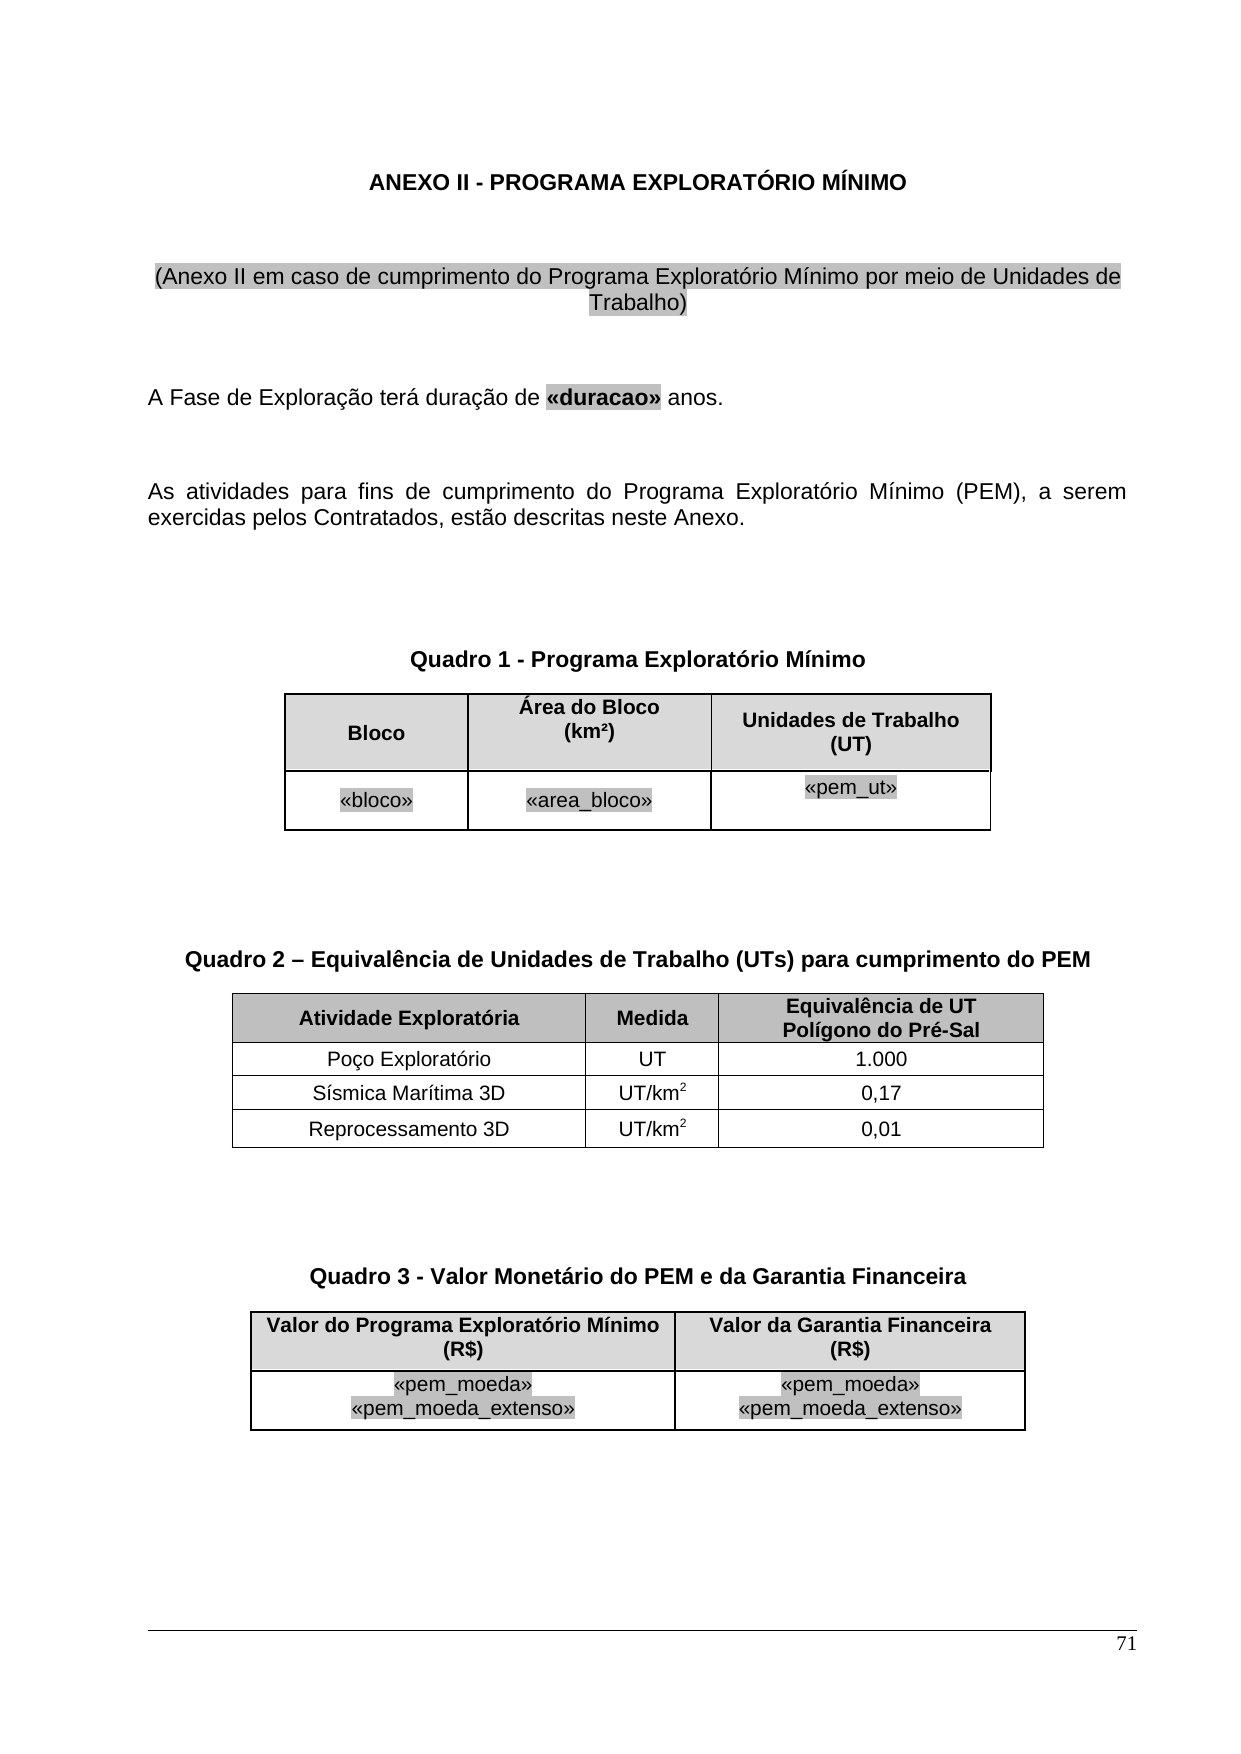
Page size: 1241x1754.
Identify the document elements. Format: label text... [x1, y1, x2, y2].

table_cell 1.000 [719, 1043, 1043, 1075]
text As atividades para fins de cumprimento do Programa Exploratório Mínimo (PEM), a serem exercidas pelos Contratados, estão descritas neste Anexo. [148, 478, 1128, 531]
table_cell UT [586, 1043, 718, 1075]
table_header Medida [586, 994, 718, 1042]
table_cell «bloco» [286, 772, 467, 828]
text ANEXO II - Programa Exploratório Mínimo [148, 168, 1128, 195]
table_cell «pem_moeda» «pem_moeda_extenso» [252, 1372, 674, 1429]
table_header Equivalência de UT Polígono do Pré-Sal [719, 994, 1043, 1042]
text A Fase de Exploração terá duração de «duracao» anos. [148, 384, 546, 410]
text Quadro 3 - Valor Monetário do PEM e da Garantia Financeira [148, 1263, 1128, 1290]
table_header Atividade Exploratória [233, 994, 585, 1042]
text (Anexo II em caso de cumprimento do Programa Exploratório Mínimo por meio de Unidades de Trabalho) [687, 263, 1128, 316]
table_header Valor da Garantia Financeira (R$) [676, 1313, 1024, 1369]
table_cell UT/km2 [586, 1110, 718, 1147]
table_cell «pem_ut» [712, 770, 990, 828]
table_cell Poço Exploratório [233, 1043, 585, 1075]
text (Anexo II em caso de cumprimento do Programa Exploratório Mínimo por meio de Unidades de Trabalho) [148, 263, 589, 316]
table_cell «pem_moeda» «pem_moeda_extenso» [676, 1372, 1024, 1429]
table_header Bloco [286, 695, 467, 769]
table_header Área do Bloco (km²) [469, 695, 711, 769]
table_cell Sísmica Marítima 3D [233, 1076, 585, 1109]
table_cell Reprocessamento 3D [233, 1110, 585, 1147]
text A Fase de Exploração terá duração de «duracao» anos. [661, 384, 1128, 410]
text Quadro 1 - Programa Exploratório Mínimo [148, 646, 1128, 672]
text Quadro 2 – Equivalência de Unidades de Trabalho (UTs) para cumprimento do PEM [148, 946, 1128, 972]
table_cell UT/km2 [586, 1076, 718, 1109]
table_cell 0,17 [719, 1076, 1043, 1109]
table_header Valor do Programa Exploratório Mínimo (R$) [252, 1313, 674, 1369]
table_cell «area_bloco» [469, 772, 710, 828]
table_cell 0,01 [719, 1110, 1043, 1147]
table_header Unidades de Trabalho (UT) [712, 695, 990, 769]
